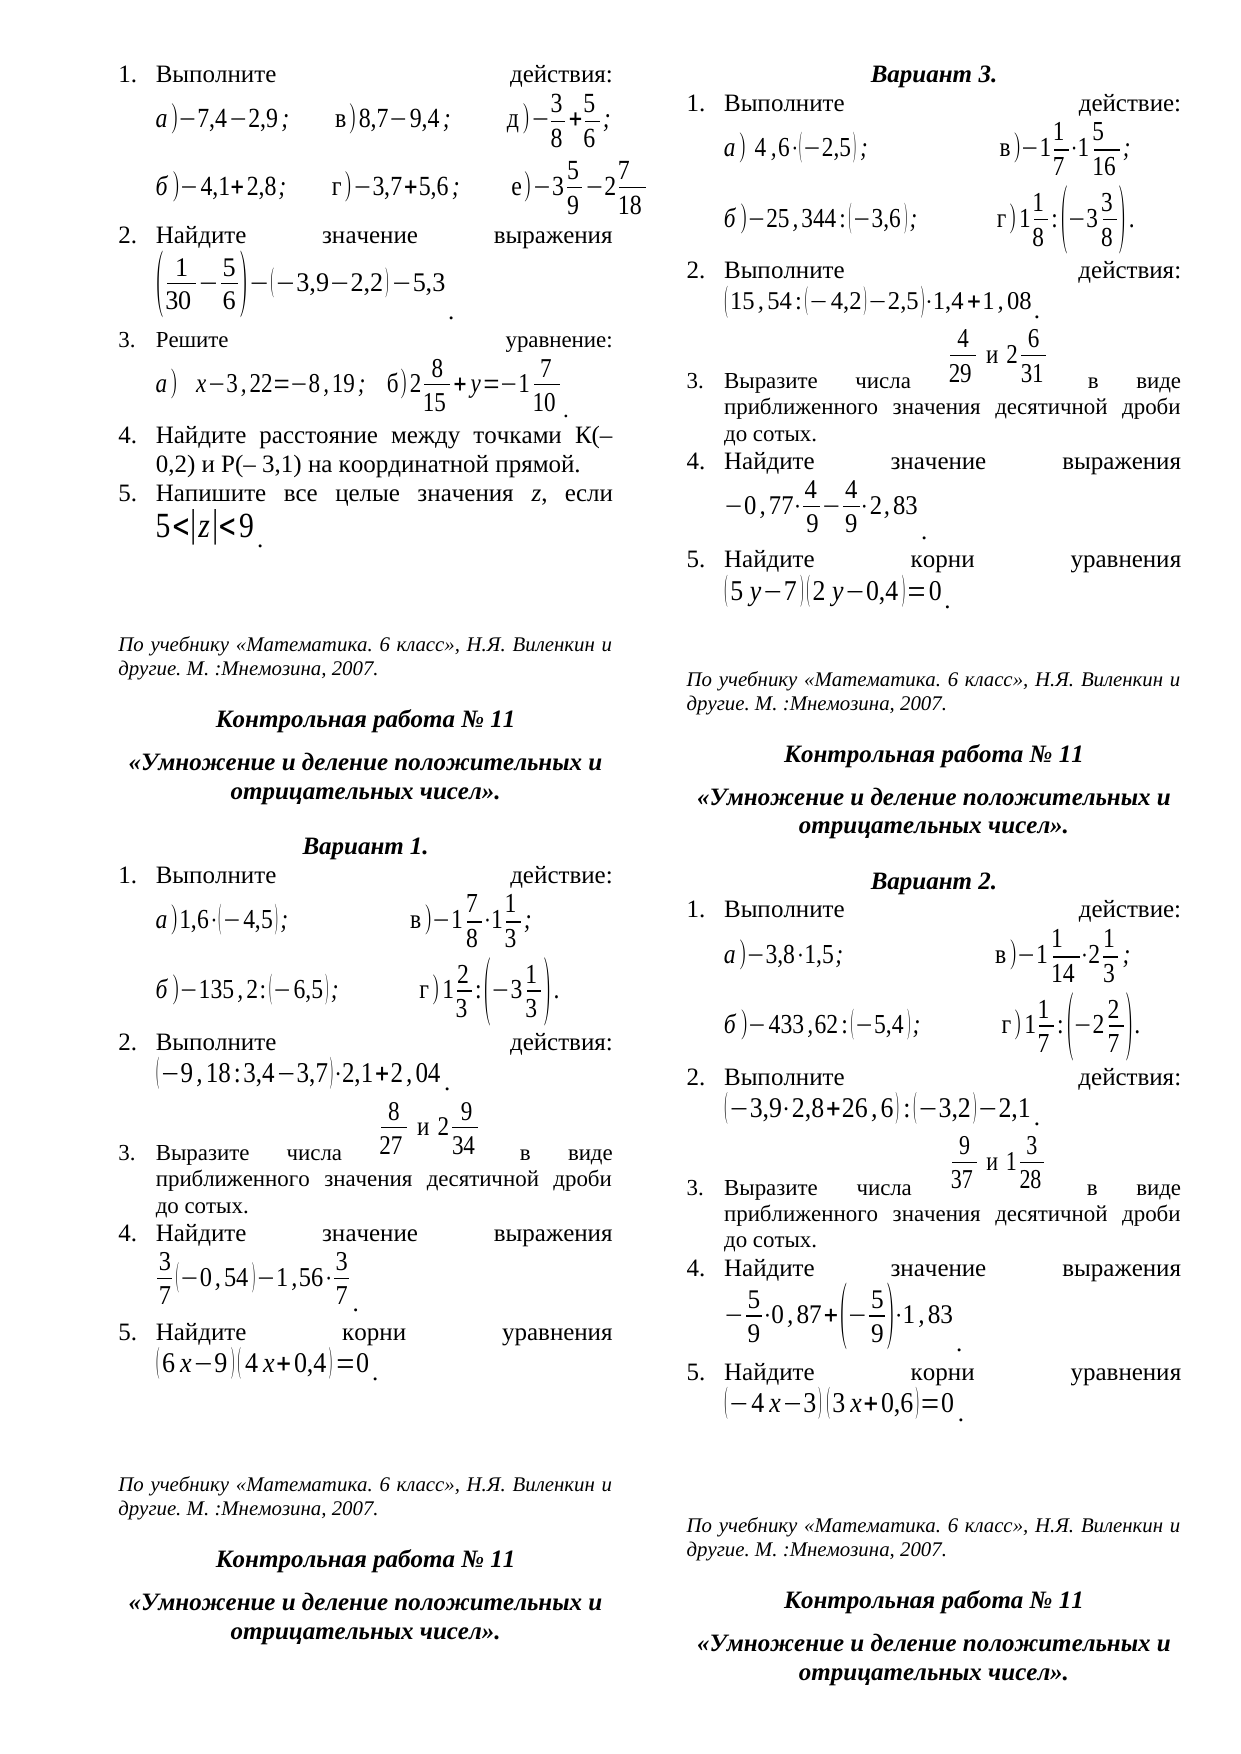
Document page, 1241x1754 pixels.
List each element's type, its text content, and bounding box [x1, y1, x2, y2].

list Выполните действия: [118, 59, 613, 220]
text По учебнику «Математика. 6 класс», Н.Я. Виленкин и другие. М. :Мнемозина, 2007. [686, 1513, 1181, 1561]
text «Умножение и деление положительных и отрицательных чисел». [118, 747, 613, 805]
text Контрольная работа № 11 [118, 704, 613, 733]
list Напишите все целые значения z, если . [118, 478, 613, 553]
list Найдите значение выражения . [118, 220, 613, 324]
text По учебнику «Математика. 6 класс», Н.Я. Виленкин и другие. М. :Мнемозина, 2007. [686, 667, 1181, 715]
list Найдите корни уравнения . [118, 1317, 613, 1386]
list Выразите числа в виде приближенного значения десятичной дроби до сотых. [118, 1096, 613, 1218]
list Выполните действие: [118, 860, 613, 1027]
text Контрольная работа № 11 [686, 739, 1181, 767]
list Найдите значение выражения . [686, 446, 1181, 544]
list Найдите корни уравнения . [686, 544, 1181, 614]
text «Умножение и деление положительных и отрицательных чисел». [118, 1587, 613, 1645]
list Выполните действия: . [686, 1062, 1181, 1131]
list Выполните действия: . [118, 1027, 613, 1096]
list Выразите числа в виде приближенного значения десятичной дроби до сотых. [686, 1131, 1181, 1253]
list Решите уравнение: . [118, 324, 613, 420]
list Найдите значение выражения . [686, 1253, 1181, 1357]
list Найдите значение выражения . [118, 1218, 613, 1317]
text Контрольная работа № 11 [118, 1544, 613, 1573]
text Вариант 3. [686, 59, 1181, 88]
text Вариант 2. [686, 866, 1181, 894]
list Выразите числа в виде приближенного значения десятичной дроби до сотых. [686, 324, 1181, 446]
list Найдите расстояние между точками К(– 0,2) и Р(– 3,1) на координатной прямой. [118, 420, 613, 478]
list Найдите корни уравнения . [686, 1357, 1181, 1426]
text Контрольная работа № 11 [686, 1585, 1181, 1613]
text «Умножение и деление положительных и отрицательных чисел». [686, 1628, 1181, 1685]
text По учебнику «Математика. 6 класс», Н.Я. Виленкин и другие. М. :Мнемозина, 2007. [118, 632, 613, 680]
text По учебнику «Математика. 6 класс», Н.Я. Виленкин и другие. М. :Мнемозина, 2007. [118, 1472, 613, 1520]
list Выполните действие: [686, 88, 1181, 255]
list Выполните действие: [686, 894, 1181, 1062]
text Вариант 1. [118, 831, 613, 860]
list Выполните действия: . [686, 255, 1181, 324]
text «Умножение и деление положительных и отрицательных чисел». [686, 782, 1181, 839]
